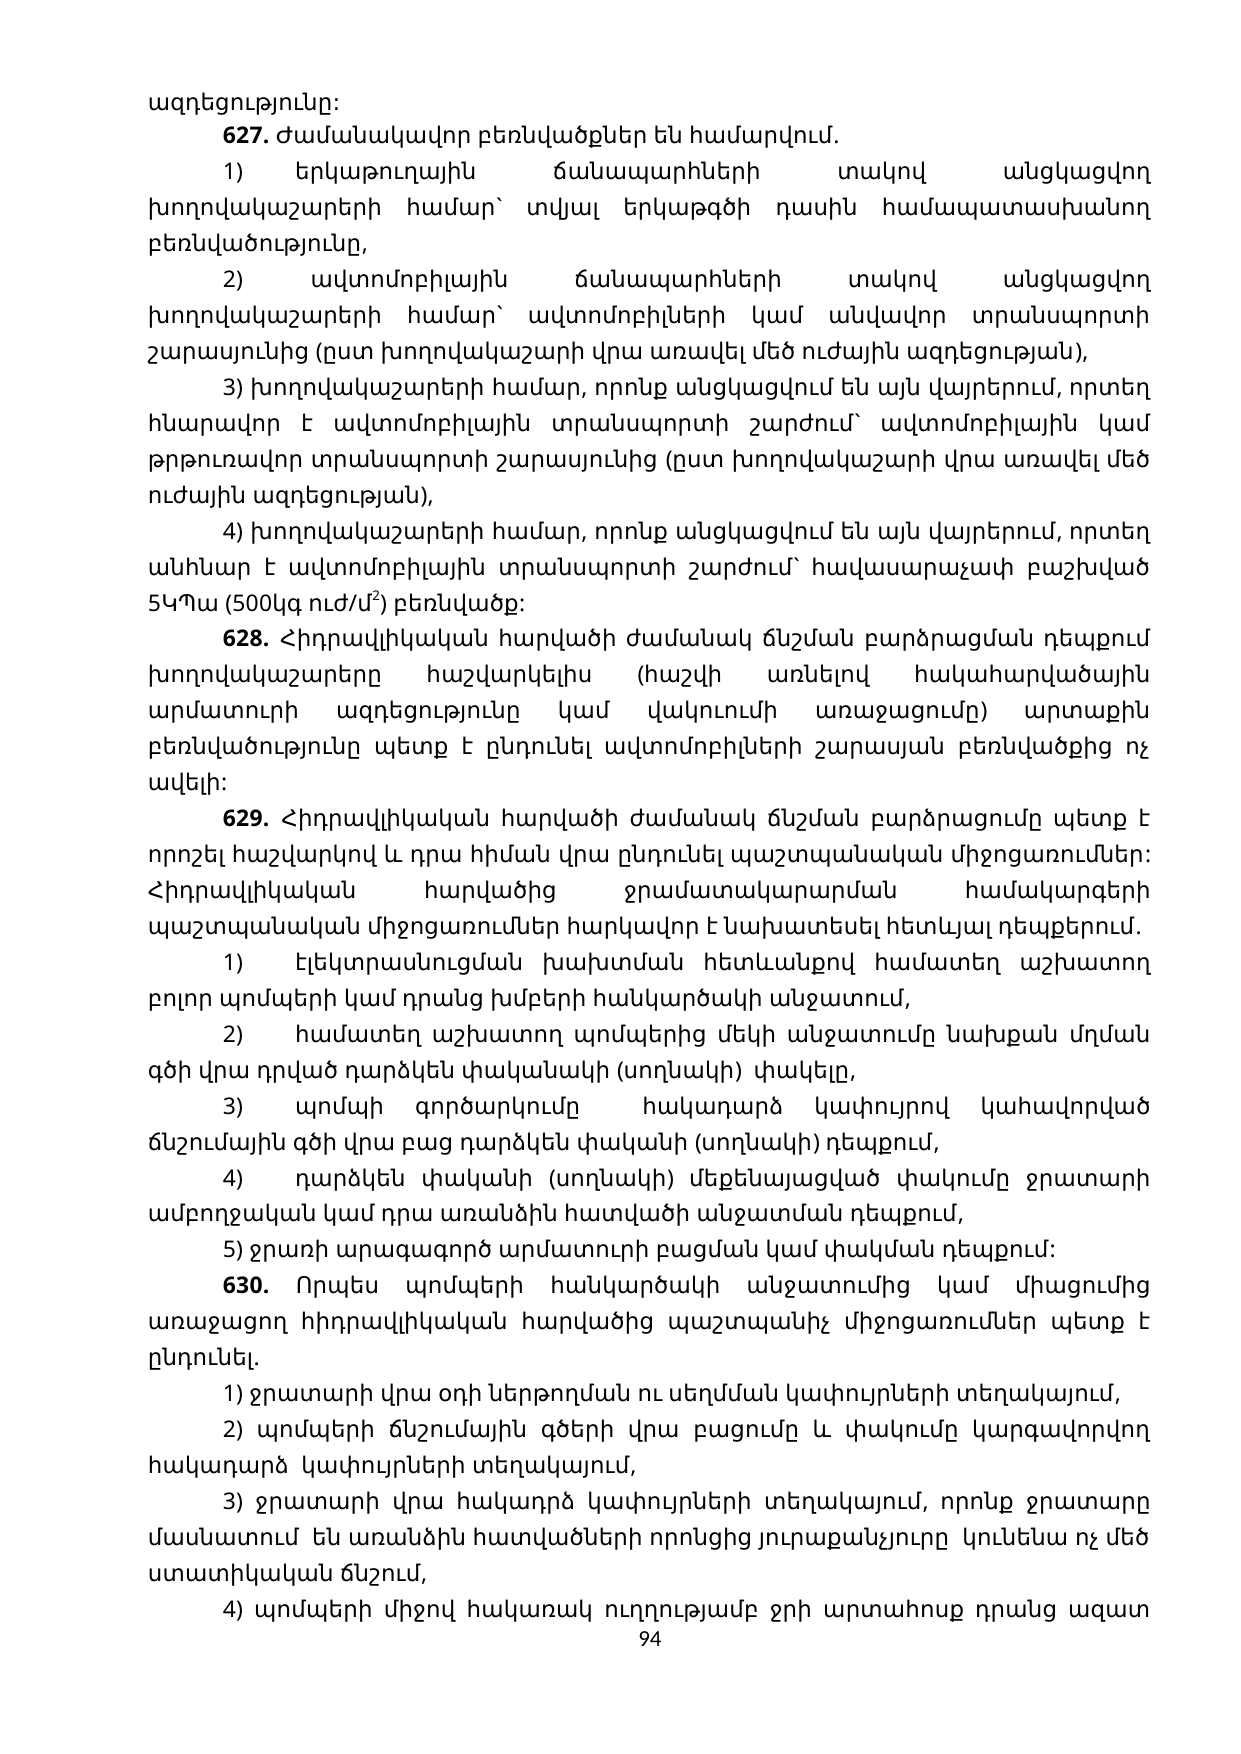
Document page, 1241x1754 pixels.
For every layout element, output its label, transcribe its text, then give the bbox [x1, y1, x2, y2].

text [148, 89, 1152, 115]
list երկաթուղային ճանապարհների տակով անցկացվող խողովակաշարերի համար` տվյալ երկաթգծի դասին համապատասխանող բեռնվածությունը, [148, 155, 1152, 258]
list էլեկտրասնուցման խախտման հետևանքով համատեղ աշխատող բոլոր պոմպերի կամ դրանց խմբերի հանկարծակի անջատում, [148, 946, 1152, 1013]
list համատեղ աշխատող պոմպերից մեկի անջատումը նախքան մղման գծի վրա դրված դարձկեն փականակի (սողնակի) փակելը, [148, 1018, 1152, 1085]
text 627. Ժամանակավոր բեռնվածքներ են համարվում. [148, 119, 1152, 151]
text 2) պոմպերի ճնշումային գծերի վրա բացումը և փակումը կարգավորվող հակադարձ կափույրների տեղակայում, [148, 1413, 1152, 1480]
text 1) ջրատարի վրա օդի ներթողման ու սեղմման կափույրների տեղակայում, [148, 1377, 1152, 1408]
text 629. Հիդրավլիկական հարվածի ժամանակ ճնշման բարձրացումը պետք է որոշել հաշվարկով և դրա հիման վրա ընդունել պաշտպանական միջոցառումներ: Հիդրավլիկական հարվածից ջրամատակարարման համակարգերի պաշտպանական միջոցառումներ հարկավոր է նախատեսել հետևյալ դեպքերում. [148, 802, 1152, 941]
text 3) ջրատարի վրա հակադրձ կափույրների տեղակայում, որոնք ջրատարը մասնատում են առանձին հատվածների որոնցից յուրաքանչյուրը կունենա ոչ մեծ ստատիկական ճնշում, [148, 1485, 1152, 1588]
text 4) խողովակաշարերի համար, որոնք անցկացվում են այն վայրերում, որտեղ անհնար է ավտոմոբիլային տրանսպորտի շարժում` հավասարաչափ բաշխված 5ԿՊա (500կգ ուժ/մ2) բեռնվածք: [148, 514, 1152, 618]
text 3) խողովակաշարերի համար, որոնք անցկացվում են այն վայրերում, որտեղ հնարավոր է ավտոմոբիլային տրանսպորտի շարժում` ավտոմոբիլային կամ թրթուռավոր տրանսպորտի շարասյունից (ըստ խողովակաշարի վրա առավել մեծ ուժային ազդեցության), [148, 371, 1152, 510]
text 2) ավտոմոբիլային ճանապարհների տակով անցկացվող խողովակաշարերի համար` ավտոմոբիլների կամ անվավոր տրանսպորտի շարասյունից (ըստ խողովակաշարի վրա առավել մեծ ուժային ազդեցության), [148, 263, 1152, 366]
list դարձկեն փականի (սողնակի) մեքենայացված փակումը ջրատարի ամբողջական կամ դրա առանձին հատվածի անջատման դեպքում, [148, 1161, 1152, 1229]
list պոմպի գործարկումը հակադարձ կափույրով կահավորված ճնշումային գծի վրա բաց դարձկեն փականի (սողնակի) դեպքում, [148, 1089, 1152, 1157]
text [148, 1593, 1152, 1624]
text 628. Հիդրավլիկական հարվածի ժամանակ ճնշման բարձրացման դեպքում խողովակաշարերը հաշվարկելիս (հաշվի առնելով հակահարվածային արմատուրի ազդեցությունը կամ վակուումի առաջացումը) արտաքին բեռնվածությունը պետք է ընդունել ավտոմոբիլների շարասյան բեռնվածքից ոչ ավելի: [148, 622, 1152, 797]
text 630. Որպես պոմպերի հանկարծակի անջատումից կամ միացումից առաջացող հիդրավլիկական հարվածից պաշտպանիչ միջոցառումներ պետք է ընդունել. [148, 1269, 1152, 1372]
text 5) ջրառի արագագործ արմատուրի բացման կամ փակման դեպքում: [148, 1233, 1152, 1264]
